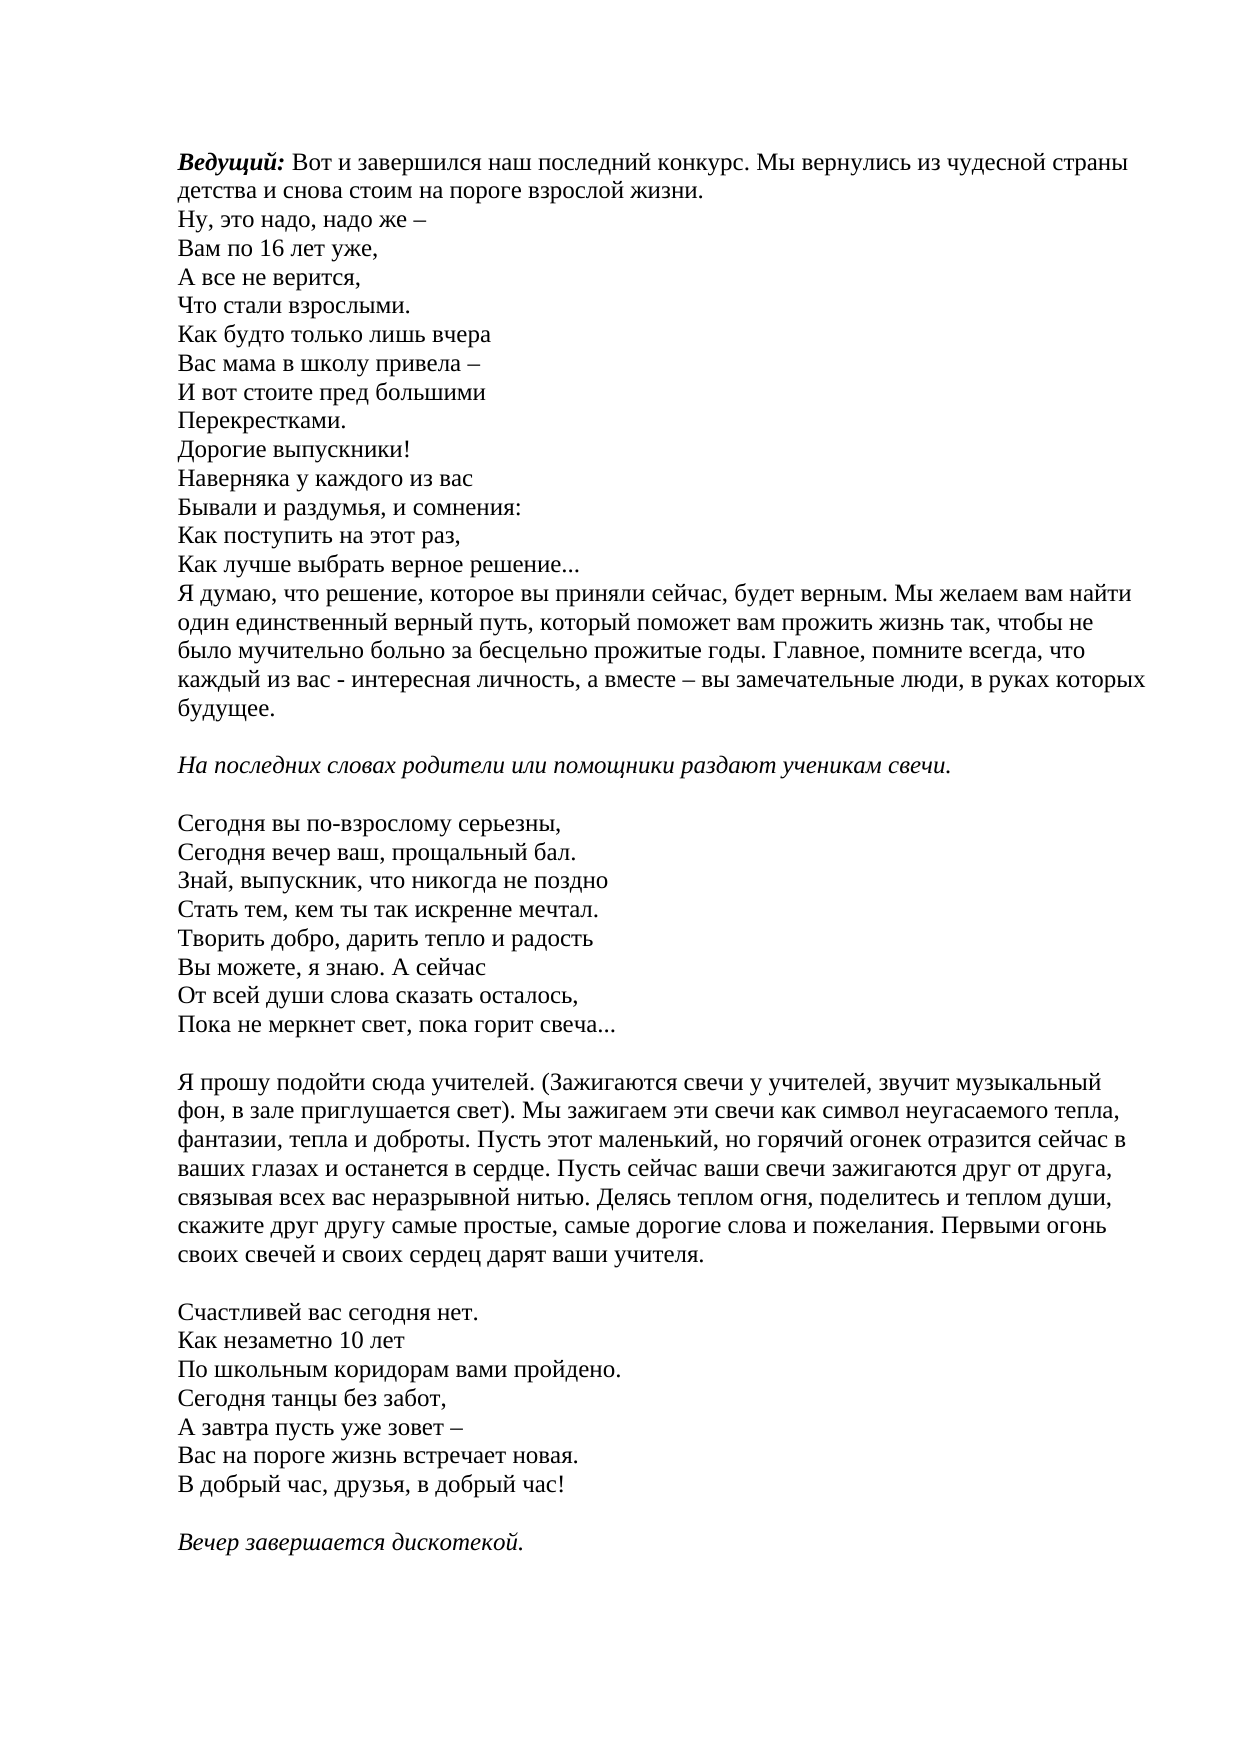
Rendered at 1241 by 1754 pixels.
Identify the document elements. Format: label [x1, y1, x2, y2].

text [177, 118, 1152, 1556]
